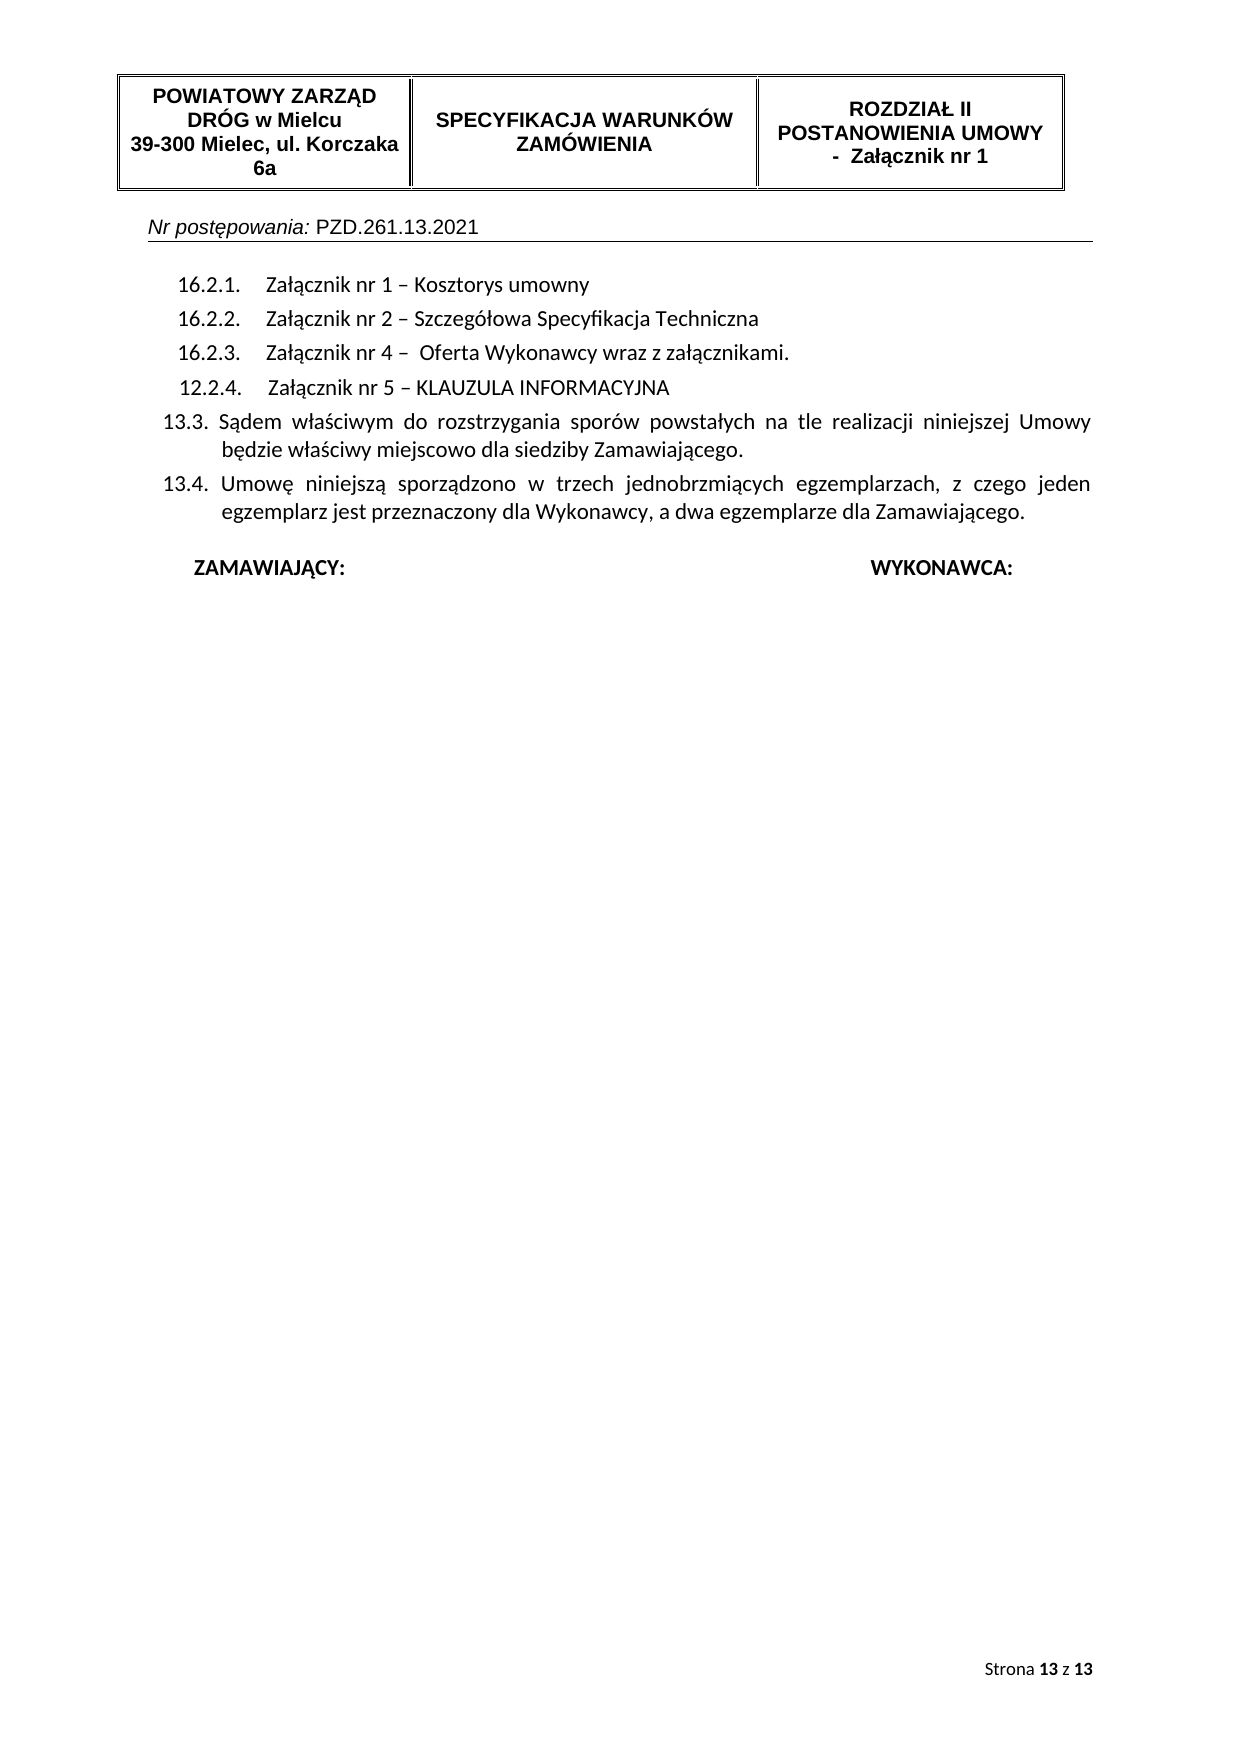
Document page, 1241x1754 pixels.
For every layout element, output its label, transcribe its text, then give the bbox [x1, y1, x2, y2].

text ZAMAWIAJĄCY: WYKONAWCA: [148, 553, 1093, 581]
subtitle Załącznik nr 4 – Oferta Wykonawcy wraz z załącznikami. [177, 338, 1093, 366]
subtitle 13.3. Sądem właściwym do rozstrzygania sporów powstałych na tle realizacji niniejszej Umowy będzie właściwy miejscowo dla siedziby Zamawiającego. [162, 407, 1093, 463]
text 12.2.4. Załącznik nr 5 – KLAUZULA INFORMACYJNA [148, 373, 1093, 401]
subtitle Załącznik nr 1 – Kosztorys umowny [177, 270, 1093, 298]
subtitle 13.4. Umowę niniejszą sporządzono w trzech jednobrzmiących egzemplarzach, z czego jeden egzemplarz jest przeznaczony dla Wykonawcy, a dwa egzemplarze dla Zamawiającego. [162, 469, 1093, 525]
subtitle Załącznik nr 2 – Szczegółowa Specyfikacja Techniczna [177, 304, 1093, 332]
